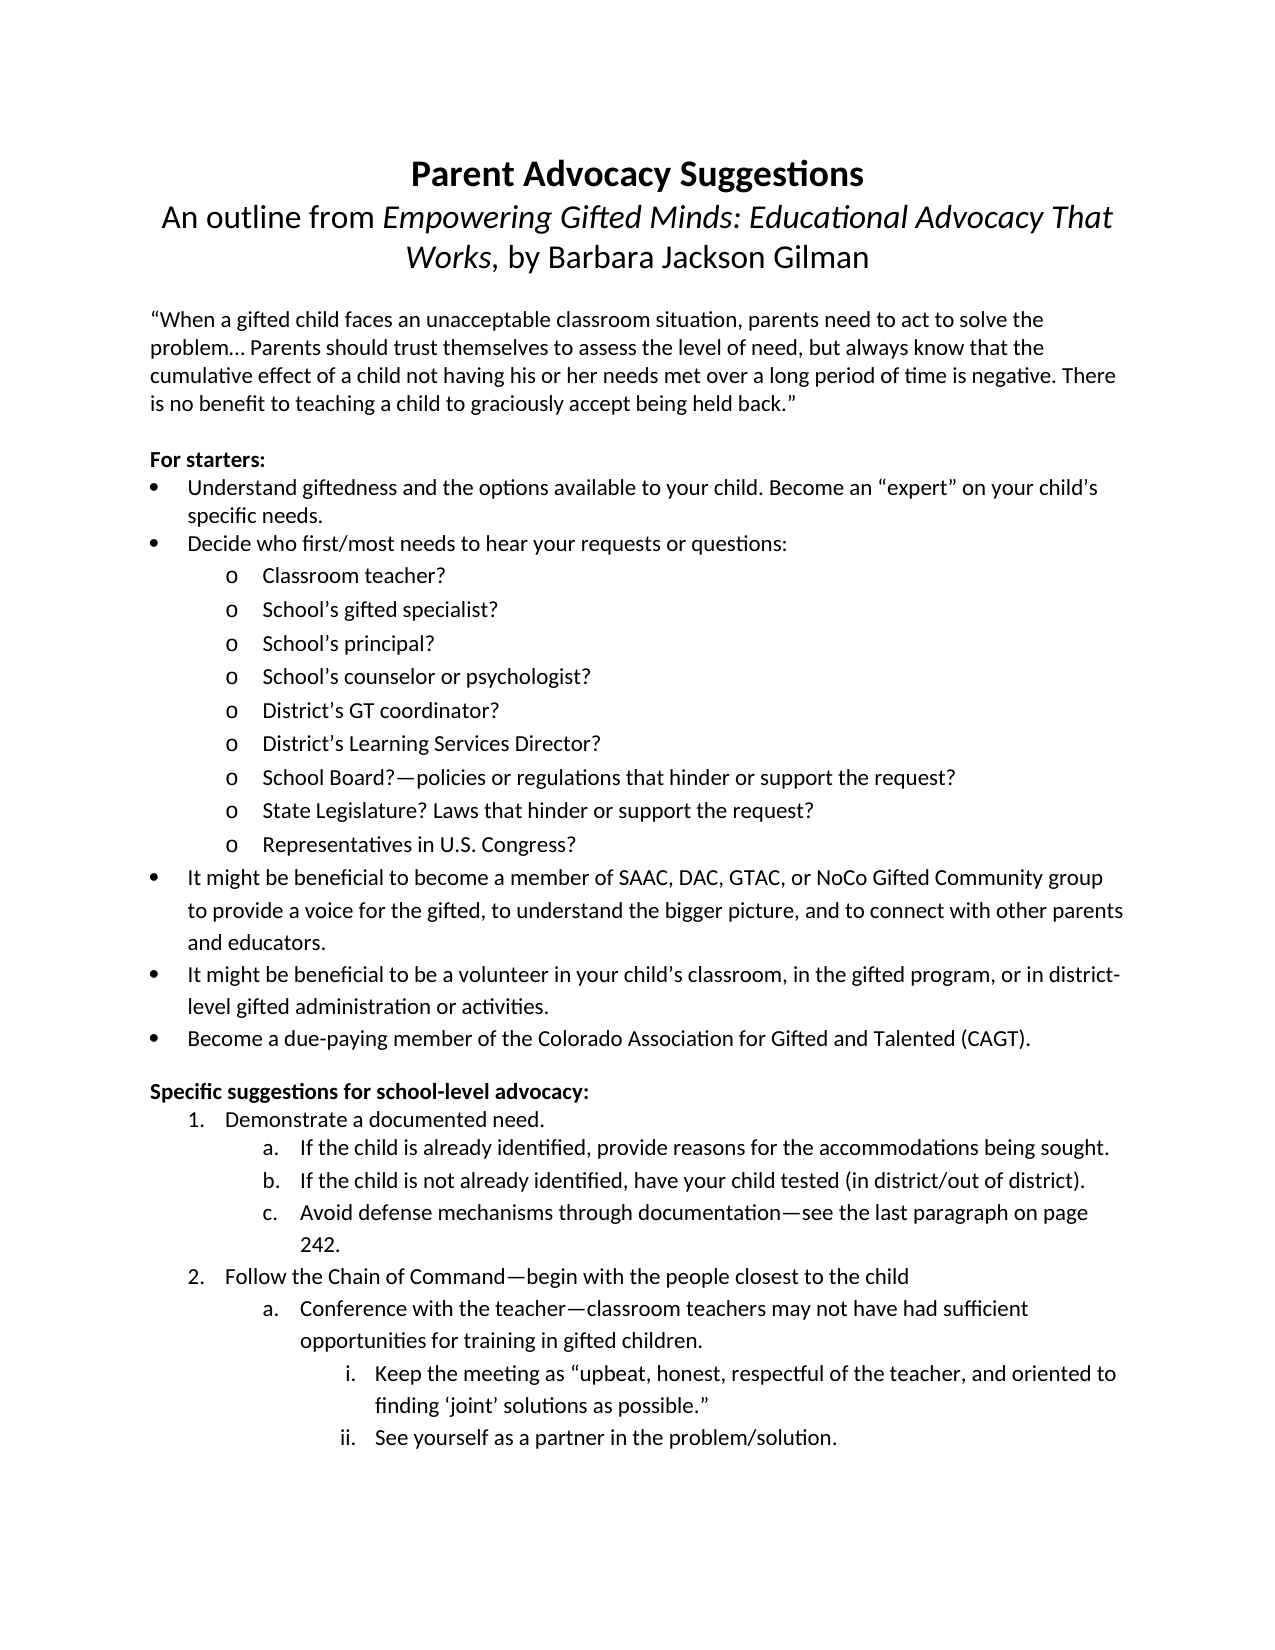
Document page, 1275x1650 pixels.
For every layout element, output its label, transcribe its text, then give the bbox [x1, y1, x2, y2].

list Understand giftedness and the options available to your child. Become an “expert” on your child’s specific needs. [150, 473, 1125, 529]
list School Board?—policies or regulations that hinder or support the request? [225, 763, 1125, 792]
list Demonstrate a documented need. [187, 1106, 1125, 1133]
list Avoid defense mechanisms through documentation—see the last paragraph on page 242. [262, 1198, 1125, 1258]
list It might be beneficial to become a member of SAAC, DAC, GTAC, or NoCo Gifted Community group to provide a voice for the gifted, to understand the bigger picture, and to connect with other parents and educators. [150, 863, 1125, 956]
list District’s GT coordinator? [225, 696, 1125, 725]
list If the child is already identified, provide reasons for the accommodations being sought. [262, 1133, 1125, 1162]
list Classroom teacher? [225, 562, 1125, 591]
text An outline from Empowering Gifted Minds: Educational Advocacy That Works, by Barbara Jackson Gilman [150, 196, 1125, 277]
text Parent Advocacy Suggestions [150, 150, 1125, 196]
list See yourself as a partner in the problem/solution. [356, 1423, 1125, 1451]
list Representatives in U.S. Congress? [225, 830, 1125, 859]
list If the child is not already identified, have your child tested (in district/out of district). [262, 1166, 1125, 1194]
list It might be beneficial to be a volunteer in your child’s classroom, in the gifted program, or in district-level gifted administration or activities. [150, 960, 1125, 1020]
list School’s counselor or psychologist? [225, 662, 1125, 691]
text For starters: [150, 445, 1125, 473]
text “When a gifted child faces an unacceptable classroom situation, parents need to act to solve the problem… Parents should trust themselves to assess the level of need, but always know that the cumulative effect of a child not having his or her needs met over a long period of time is negative. There is no benefit to teaching a child to graciously accept being held back.” [150, 305, 1125, 417]
list Conference with the teacher—classroom teachers may not have had sufficient opportunities for training in gifted children. [262, 1294, 1125, 1355]
text Specific suggestions for school-level advocacy: [150, 1077, 1125, 1106]
list State Legislature? Laws that hinder or support the request? [225, 796, 1125, 826]
list Decide who first/most needs to hear your requests or questions: [150, 529, 1125, 557]
list School’s gifted specialist? [225, 595, 1125, 624]
list Follow the Chain of Command—begin with the people closest to the child [187, 1262, 1125, 1290]
list Keep the meeting as “upbeat, honest, respectful of the teacher, and oriented to finding ‘joint’ solutions as possible.” [356, 1359, 1125, 1419]
list School’s principal? [225, 629, 1125, 658]
list District’s Learning Services Director? [225, 729, 1125, 758]
list Become a due-paying member of the Colorado Association for Gifted and Talented (CAGT). [150, 1024, 1125, 1052]
